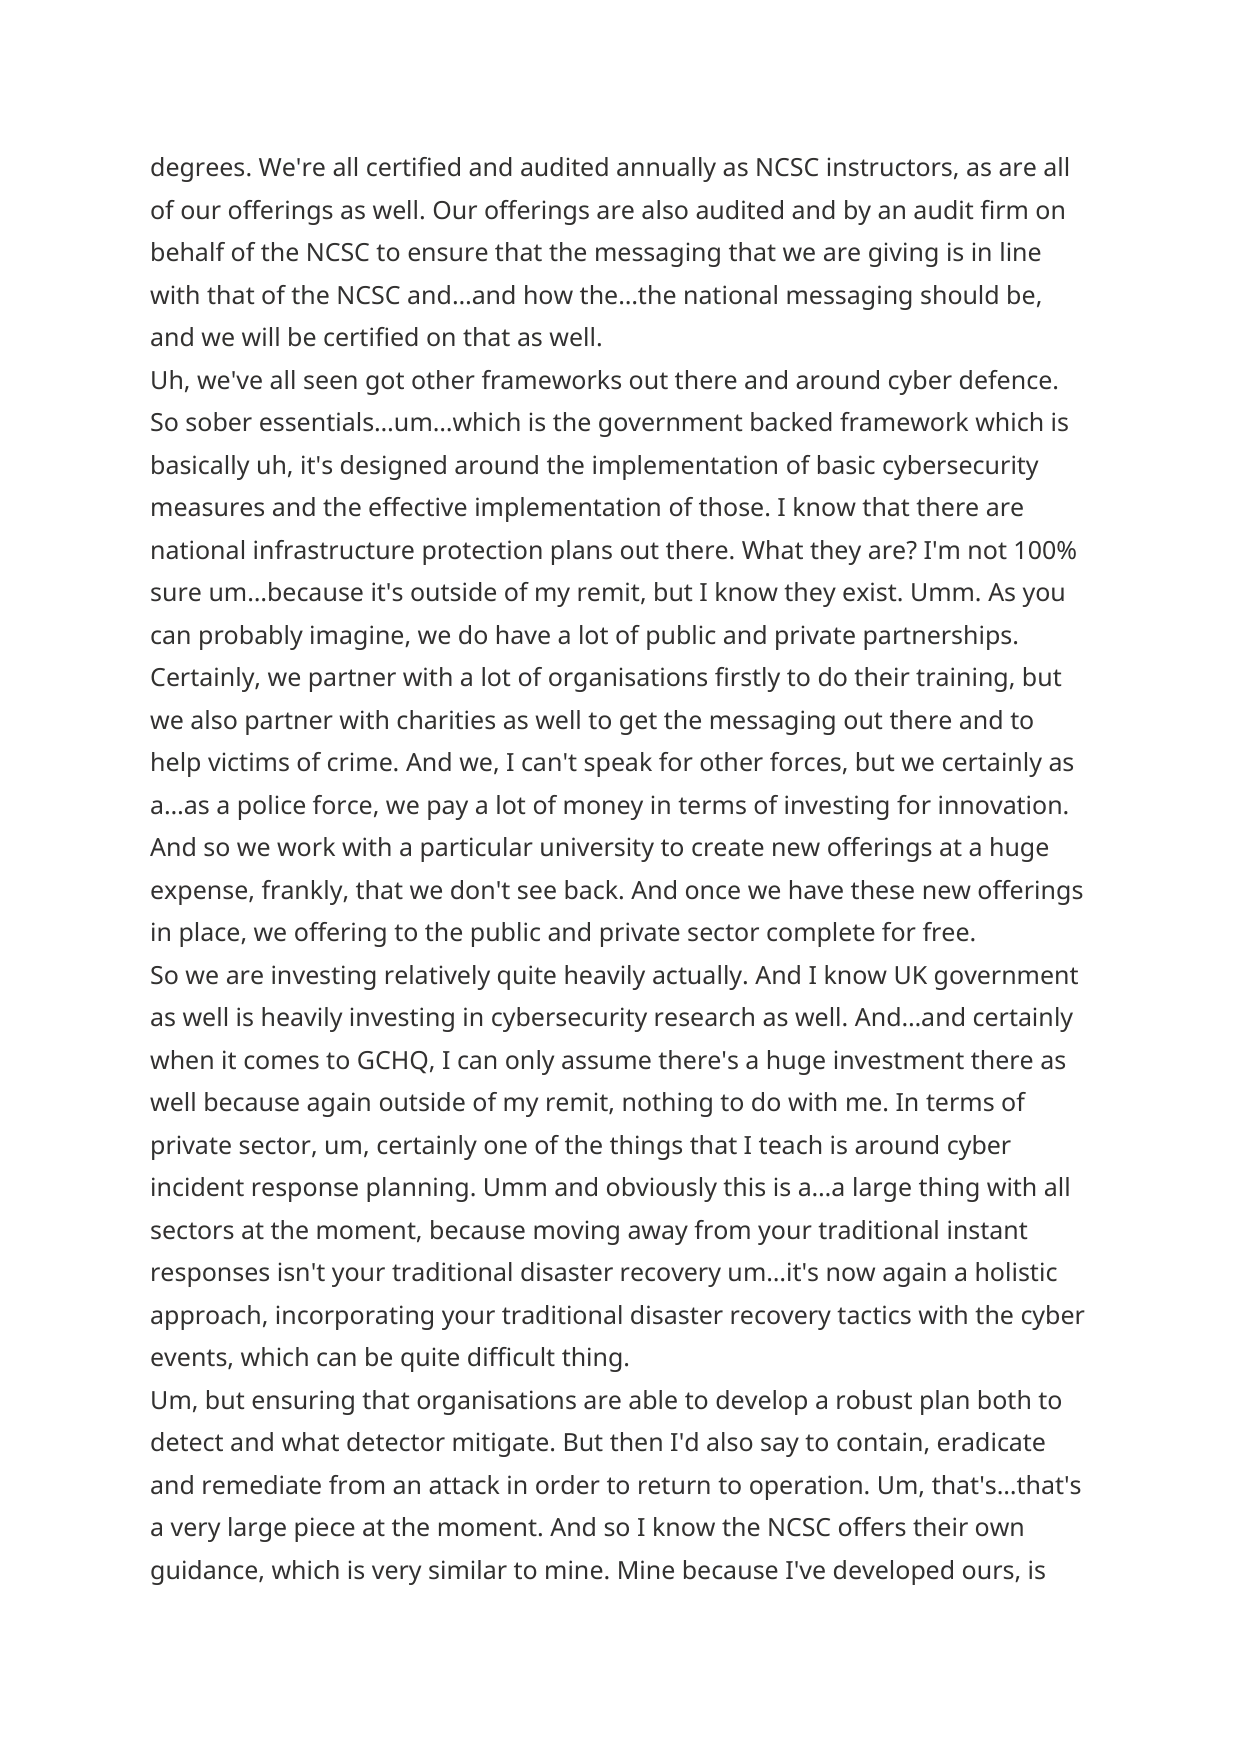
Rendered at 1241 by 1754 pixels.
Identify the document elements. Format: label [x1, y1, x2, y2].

text [150, 150, 1090, 1587]
